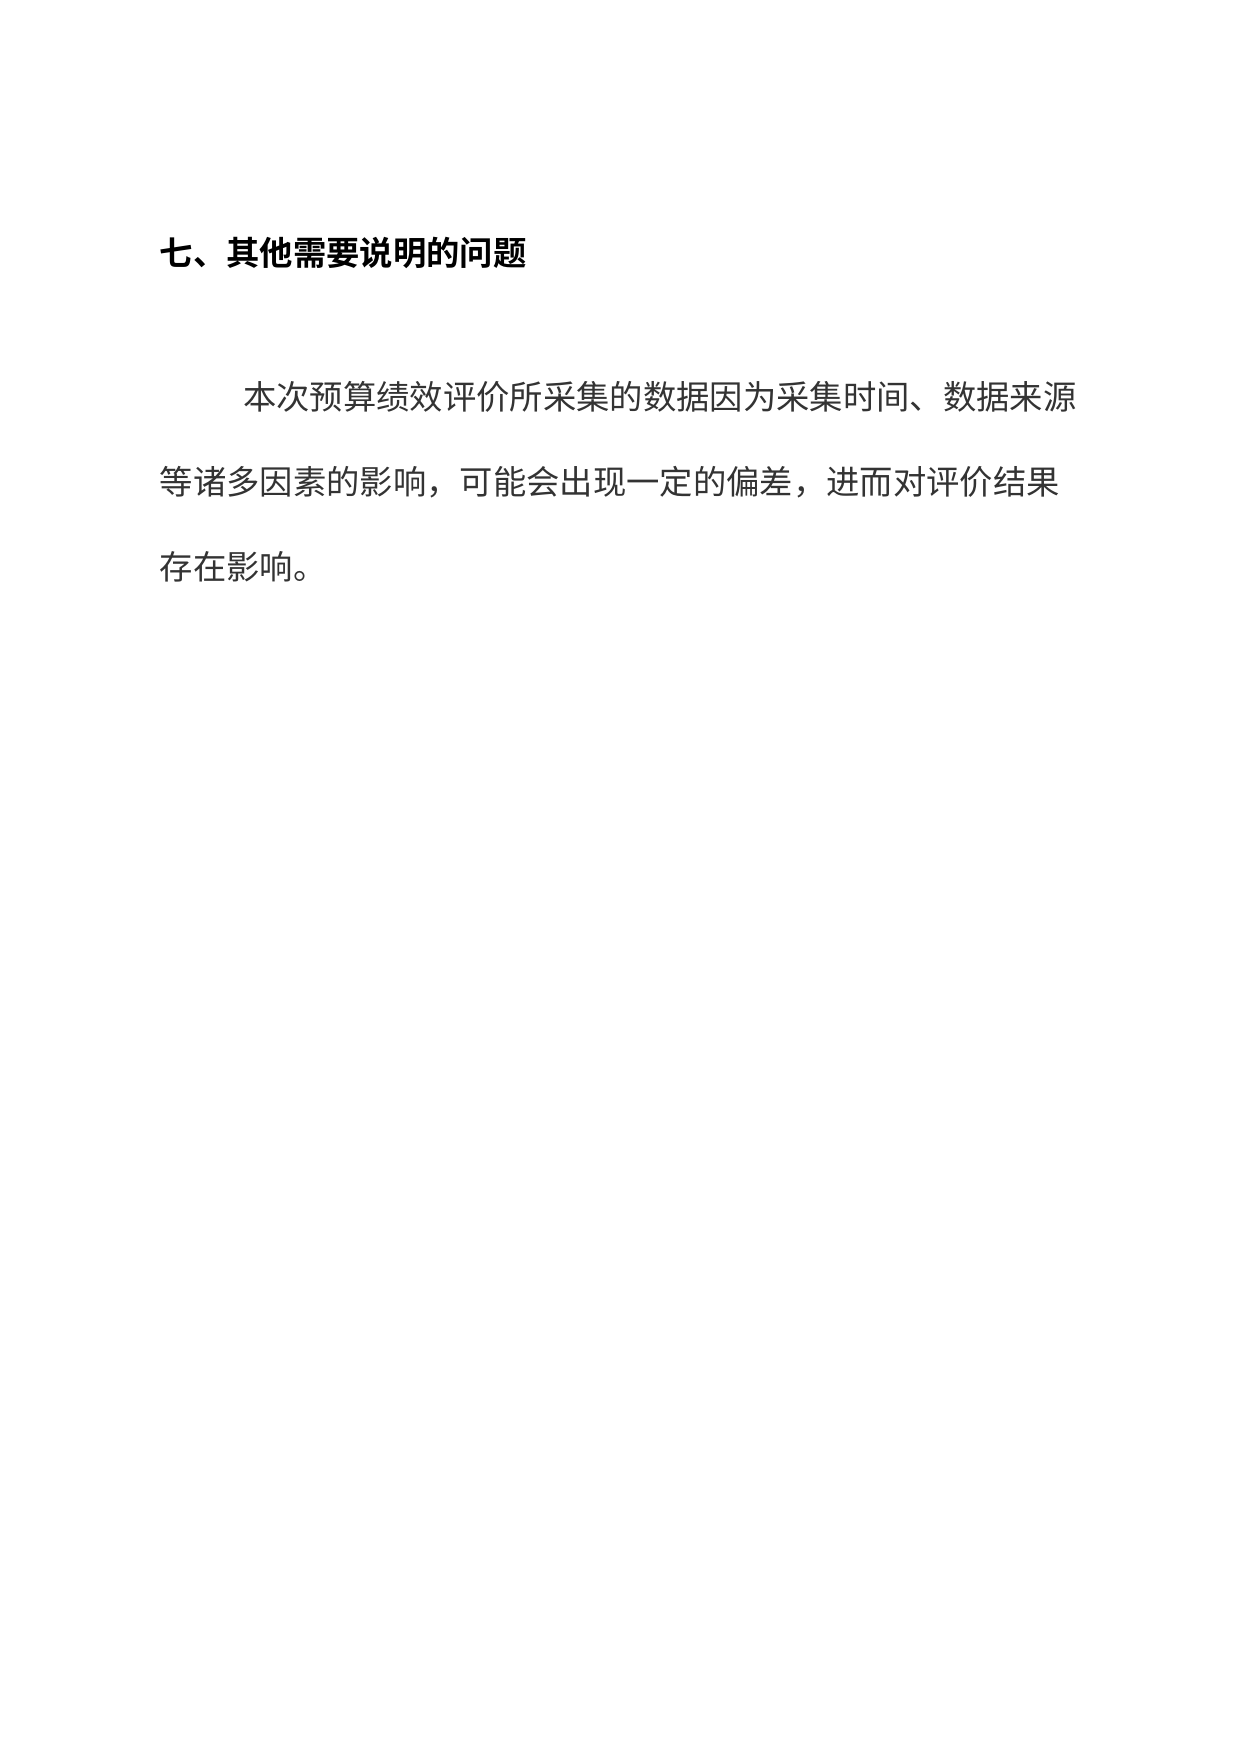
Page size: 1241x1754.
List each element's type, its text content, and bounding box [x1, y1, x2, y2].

text 本次预算绩效评价所采集的数据因为采集时间、数据来源等诸多因素的影响，可能会出现一定的偏差，进而对评价结果存在影响。 [159, 352, 1081, 607]
subtitle 七、其他需要说明的问题 [159, 209, 1081, 294]
